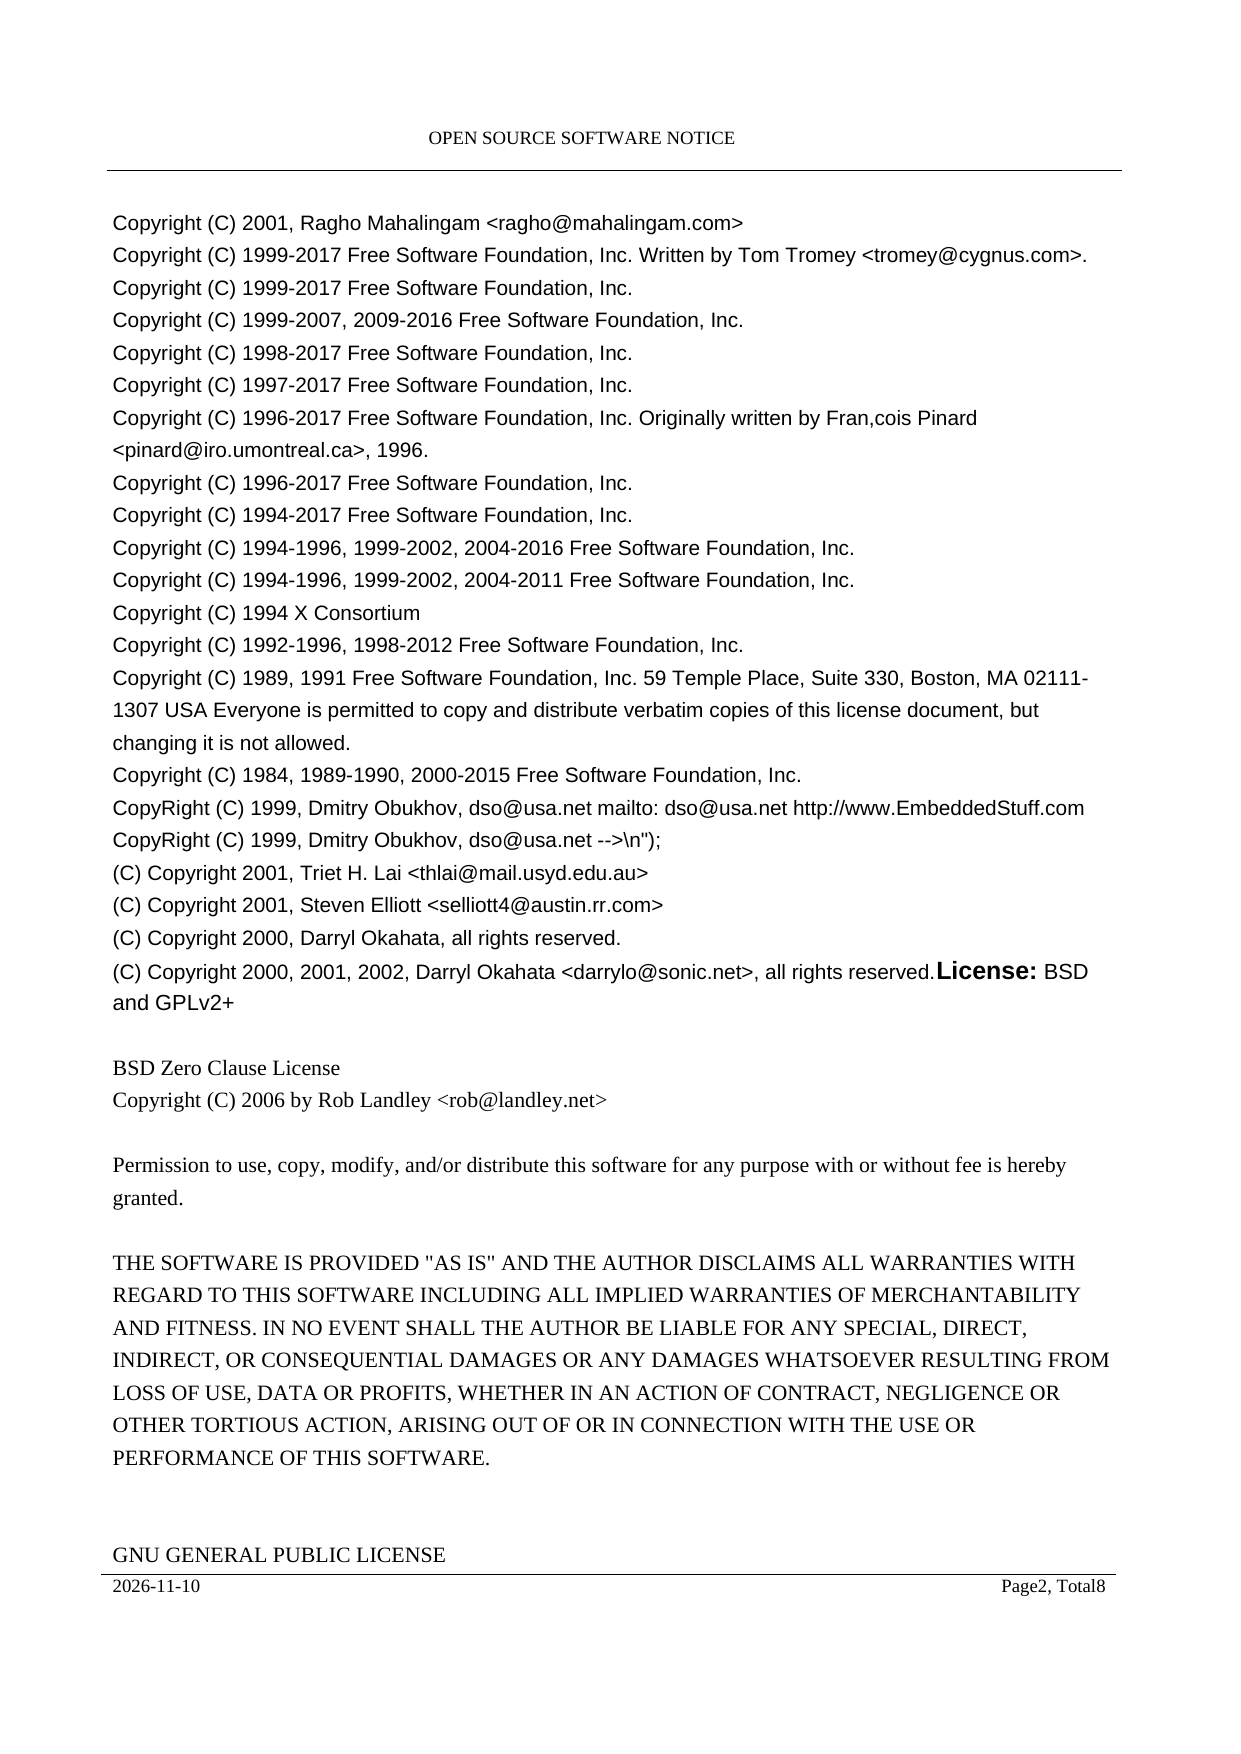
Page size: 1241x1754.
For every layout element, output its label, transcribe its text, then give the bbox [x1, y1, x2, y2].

text Copyright (C) 1999-2017 Free Software Foundation, Inc. Written by Tom Tromey <tromey@cygnus.com>. [112, 239, 1128, 271]
text CopyRight (C) 1999, Dmitry Obukhov, dso@usa.net -->\n"); [112, 824, 1128, 856]
text Copyright (C) 1998-2017 Free Software Foundation, Inc. [112, 336, 1128, 369]
text Copyright (C) 1999-2007, 2009-2016 Free Software Foundation, Inc. [112, 304, 1128, 336]
text Copyright (C) 1997-2017 Free Software Foundation, Inc. [112, 369, 1128, 401]
text Copyright (C) 1994-1996, 1999-2002, 2004-2016 Free Software Foundation, Inc. [112, 531, 1128, 564]
text Copyright (C) 1994-1996, 1999-2002, 2004-2011 Free Software Foundation, Inc. [112, 564, 1128, 596]
text Copyright (C) 1994-2017 Free Software Foundation, Inc. [112, 499, 1128, 531]
text Copyright (C) 1996-2017 Free Software Foundation, Inc. [112, 466, 1128, 499]
text CopyRight (C) 1999, Dmitry Obukhov, dso@usa.net mailto: dso@usa.net http://www.EmbeddedStuff.com [112, 791, 1128, 824]
text Copyright (C) 1984, 1989-1990, 2000-2015 Free Software Foundation, Inc. [112, 759, 1128, 791]
text Copyright (C) 2001, Ragho Mahalingam <ragho@mahalingam.com> [112, 206, 1128, 239]
text Copyright (C) 1999-2017 Free Software Foundation, Inc. [112, 271, 1128, 304]
text (C) Copyright 2000, Darryl Okahata, all rights reserved. [112, 921, 1128, 954]
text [112, 954, 1128, 1571]
text Copyright (C) 1994 X Consortium [112, 596, 1128, 629]
text Copyright (C) 1992-1996, 1998-2012 Free Software Foundation, Inc. [112, 629, 1128, 661]
text Copyright (C) 1996-2017 Free Software Foundation, Inc. Originally written by Fran,cois Pinard <pinard@iro.umontreal.ca>, 1996. [112, 401, 1128, 466]
text Copyright (C) 1989, 1991 Free Software Foundation, Inc. 59 Temple Place, Suite 330, Boston, MA 02111-1307 USA Everyone is permitted to copy and distribute verbatim copies of this license document, but changing it is not allowed. [112, 661, 1128, 759]
text (C) Copyright 2001, Steven Elliott <selliott4@austin.rr.com> [112, 889, 1128, 921]
text (C) Copyright 2001, Triet H. Lai <thlai@mail.usyd.edu.au> [112, 856, 1128, 889]
